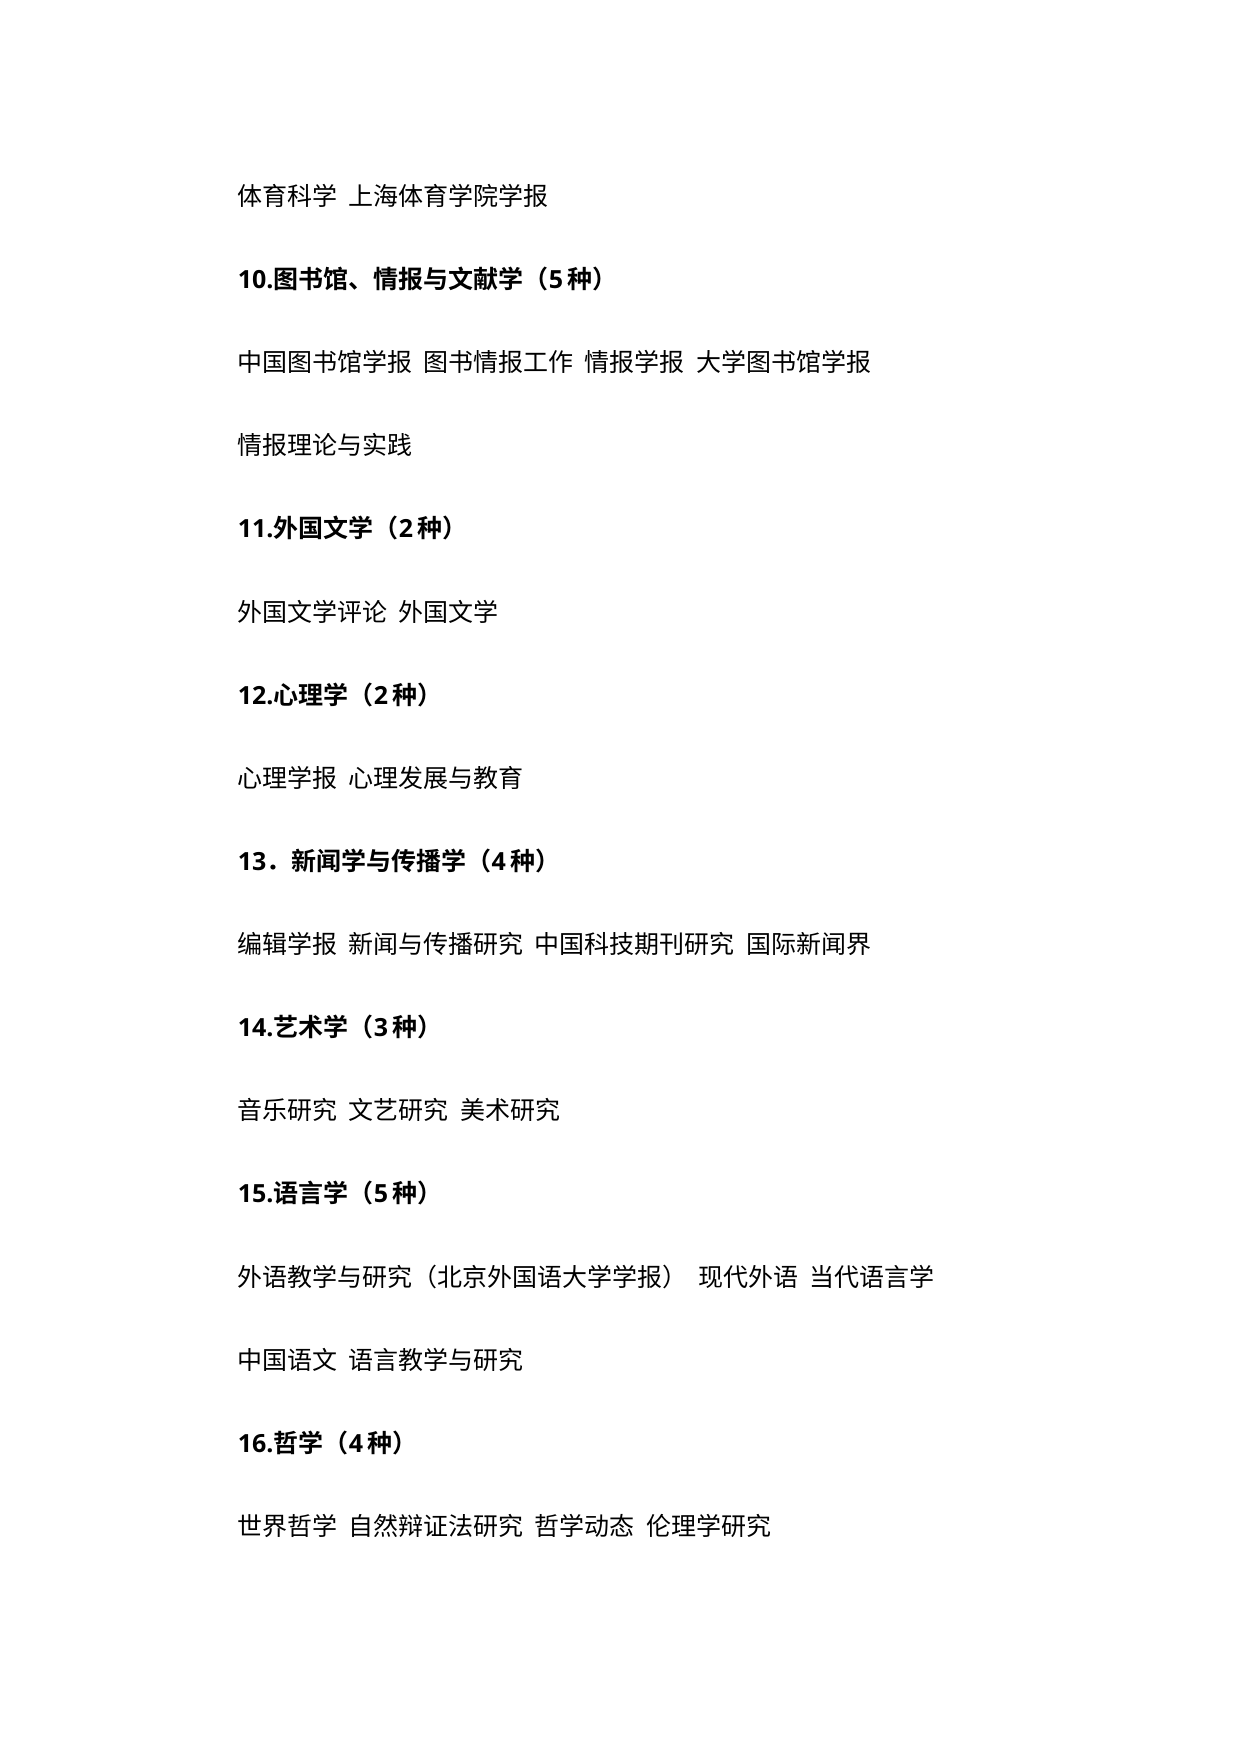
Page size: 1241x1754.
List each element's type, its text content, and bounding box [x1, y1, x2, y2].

text 11.外国文学（2种） [187, 494, 1053, 559]
text 世界哲学 自然辩证法研究 哲学动态 伦理学研究 [187, 1492, 1053, 1557]
text 13．新闻学与传播学（4种） [187, 827, 1053, 892]
text 12.心理学（2种） [187, 661, 1053, 726]
text 中国语文 语言教学与研究 [187, 1326, 1053, 1391]
text 情报理论与实践 [187, 411, 1053, 476]
text 外国文学评论 外国文学 [187, 578, 1053, 643]
text 16.哲学（4种） [187, 1409, 1053, 1474]
text 心理学报 心理发展与教育 [187, 744, 1053, 809]
text 外语教学与研究（北京外国语大学学报） 现代外语 当代语言学 [187, 1243, 1053, 1308]
text 音乐研究 文艺研究 美术研究 [187, 1076, 1053, 1141]
text 体育科学 上海体育学院学报 [187, 162, 1053, 227]
text 10.图书馆、情报与文献学（5种） [187, 245, 1053, 310]
text 编辑学报 新闻与传播研究 中国科技期刊研究 国际新闻界 [187, 910, 1053, 975]
text 中国图书馆学报 图书情报工作 情报学报 大学图书馆学报 [187, 328, 1053, 393]
text 15.语言学（5种） [187, 1159, 1053, 1224]
text 14.艺术学（3种） [187, 993, 1053, 1058]
